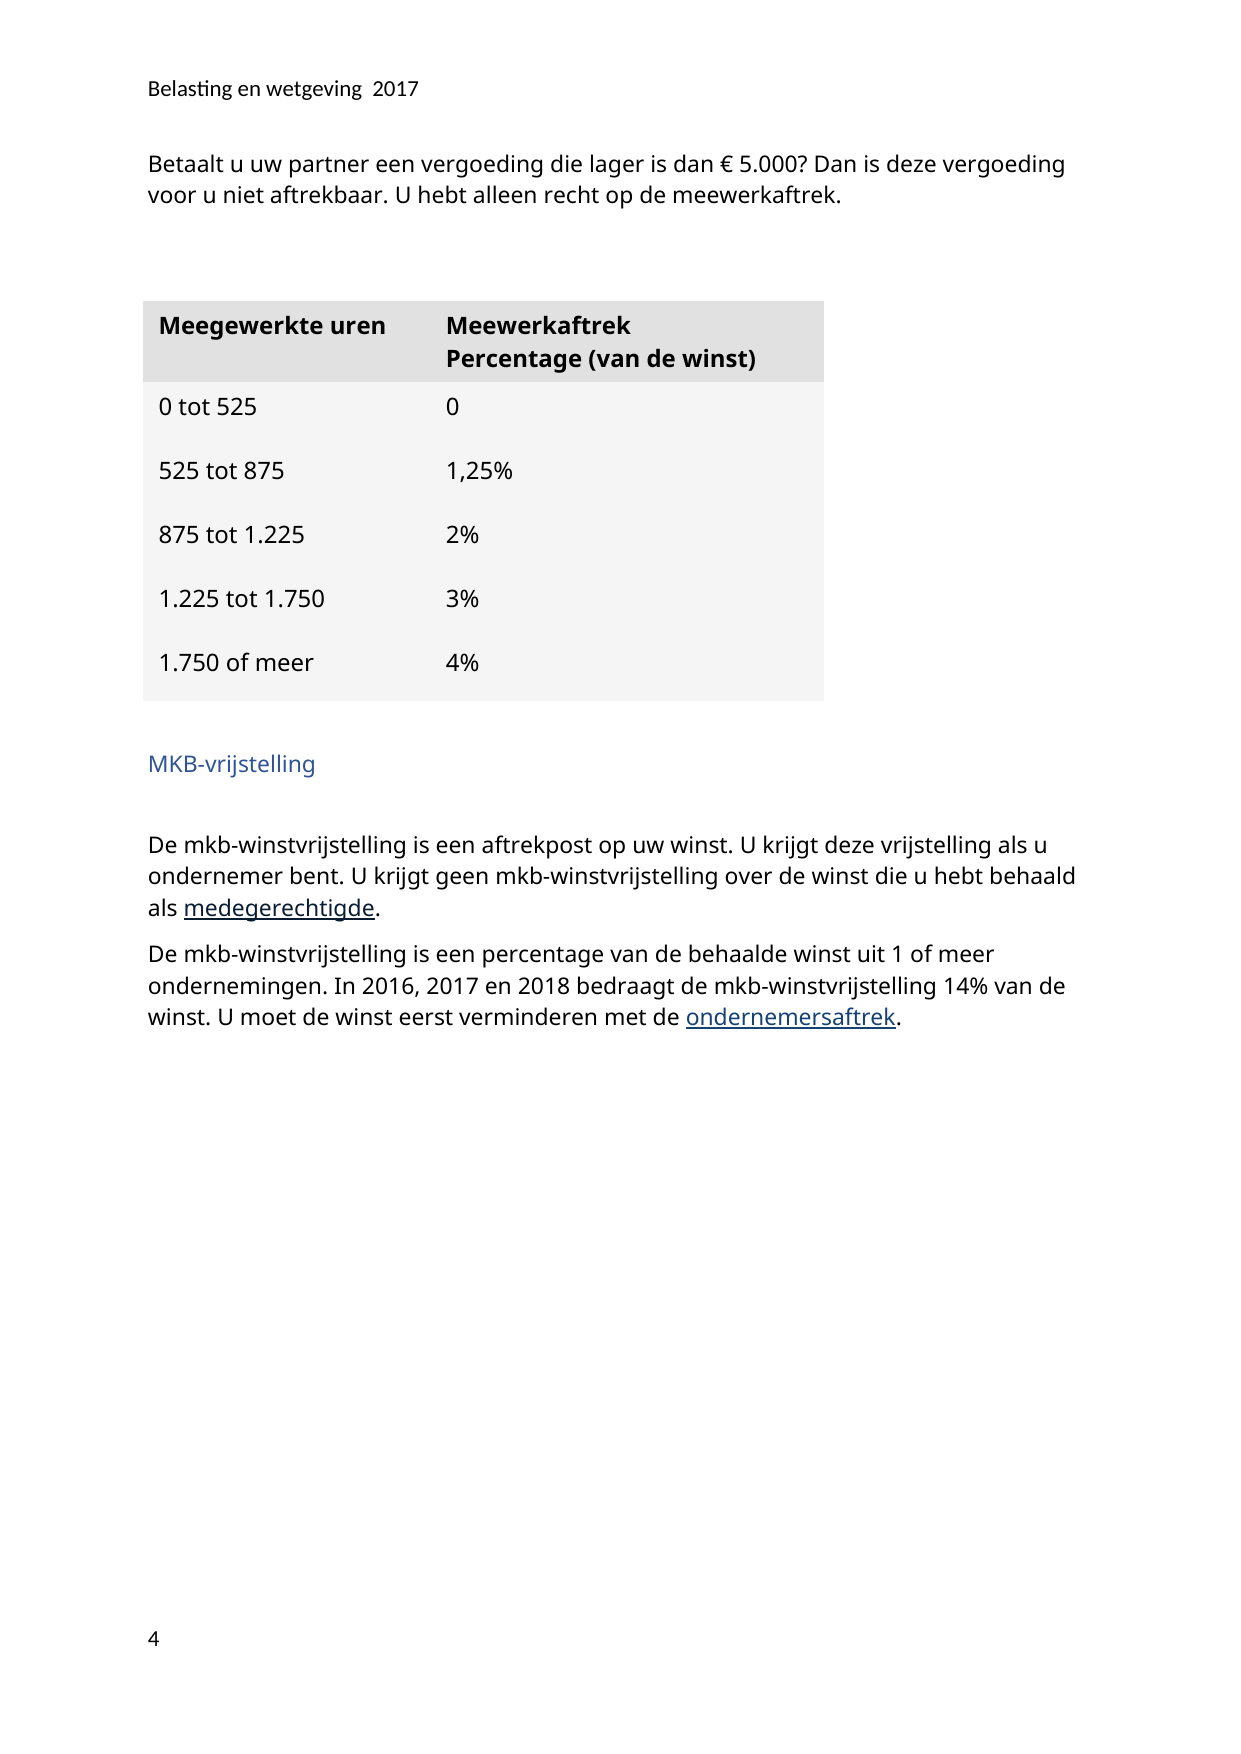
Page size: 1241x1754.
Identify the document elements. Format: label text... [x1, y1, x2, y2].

table_cell 1,25% [430, 446, 824, 510]
table_header Meewerkaftrek Percentage (van de winst) [430, 301, 824, 382]
table_header Meegewerkte uren [143, 301, 430, 382]
subtitle MKB-vrijstelling [148, 748, 1093, 779]
table_cell 0 [430, 382, 824, 446]
table_cell 525 tot 875 [143, 446, 430, 510]
table_cell 2% [430, 510, 824, 574]
table_cell 4% [430, 638, 824, 701]
table_cell 1.225 tot 1.750 [143, 574, 430, 638]
text Betaalt u uw partner een vergoeding die lager is dan € 5.000? Dan is deze vergoeding voor u niet aftrekbaar. U hebt alleen recht op de meewerkaftrek. [148, 148, 1093, 210]
text De mkb-winstvrijstelling is een aftrekpost op uw winst. U krijgt deze vrijstelling als u ondernemer bent. U krijgt geen mkb-winstvrijstelling over de winst die u hebt behaald als medegerechtigde. [148, 829, 1093, 923]
table_cell 0 tot 525 [143, 382, 430, 446]
table_cell 875 tot 1.225 [143, 510, 430, 574]
text De mkb-winstvrijstelling is een percentage van de behaalde winst uit 1 of meer ondernemingen. In 2016, 2017 en 2018 bedraagt de mkb-winstvrijstelling 14% van de winst. U moet de winst eerst verminderen met de ondernemersaftrek. [148, 938, 1093, 1032]
table_cell 3% [430, 574, 824, 638]
table_cell 1.750 of meer [143, 638, 430, 701]
